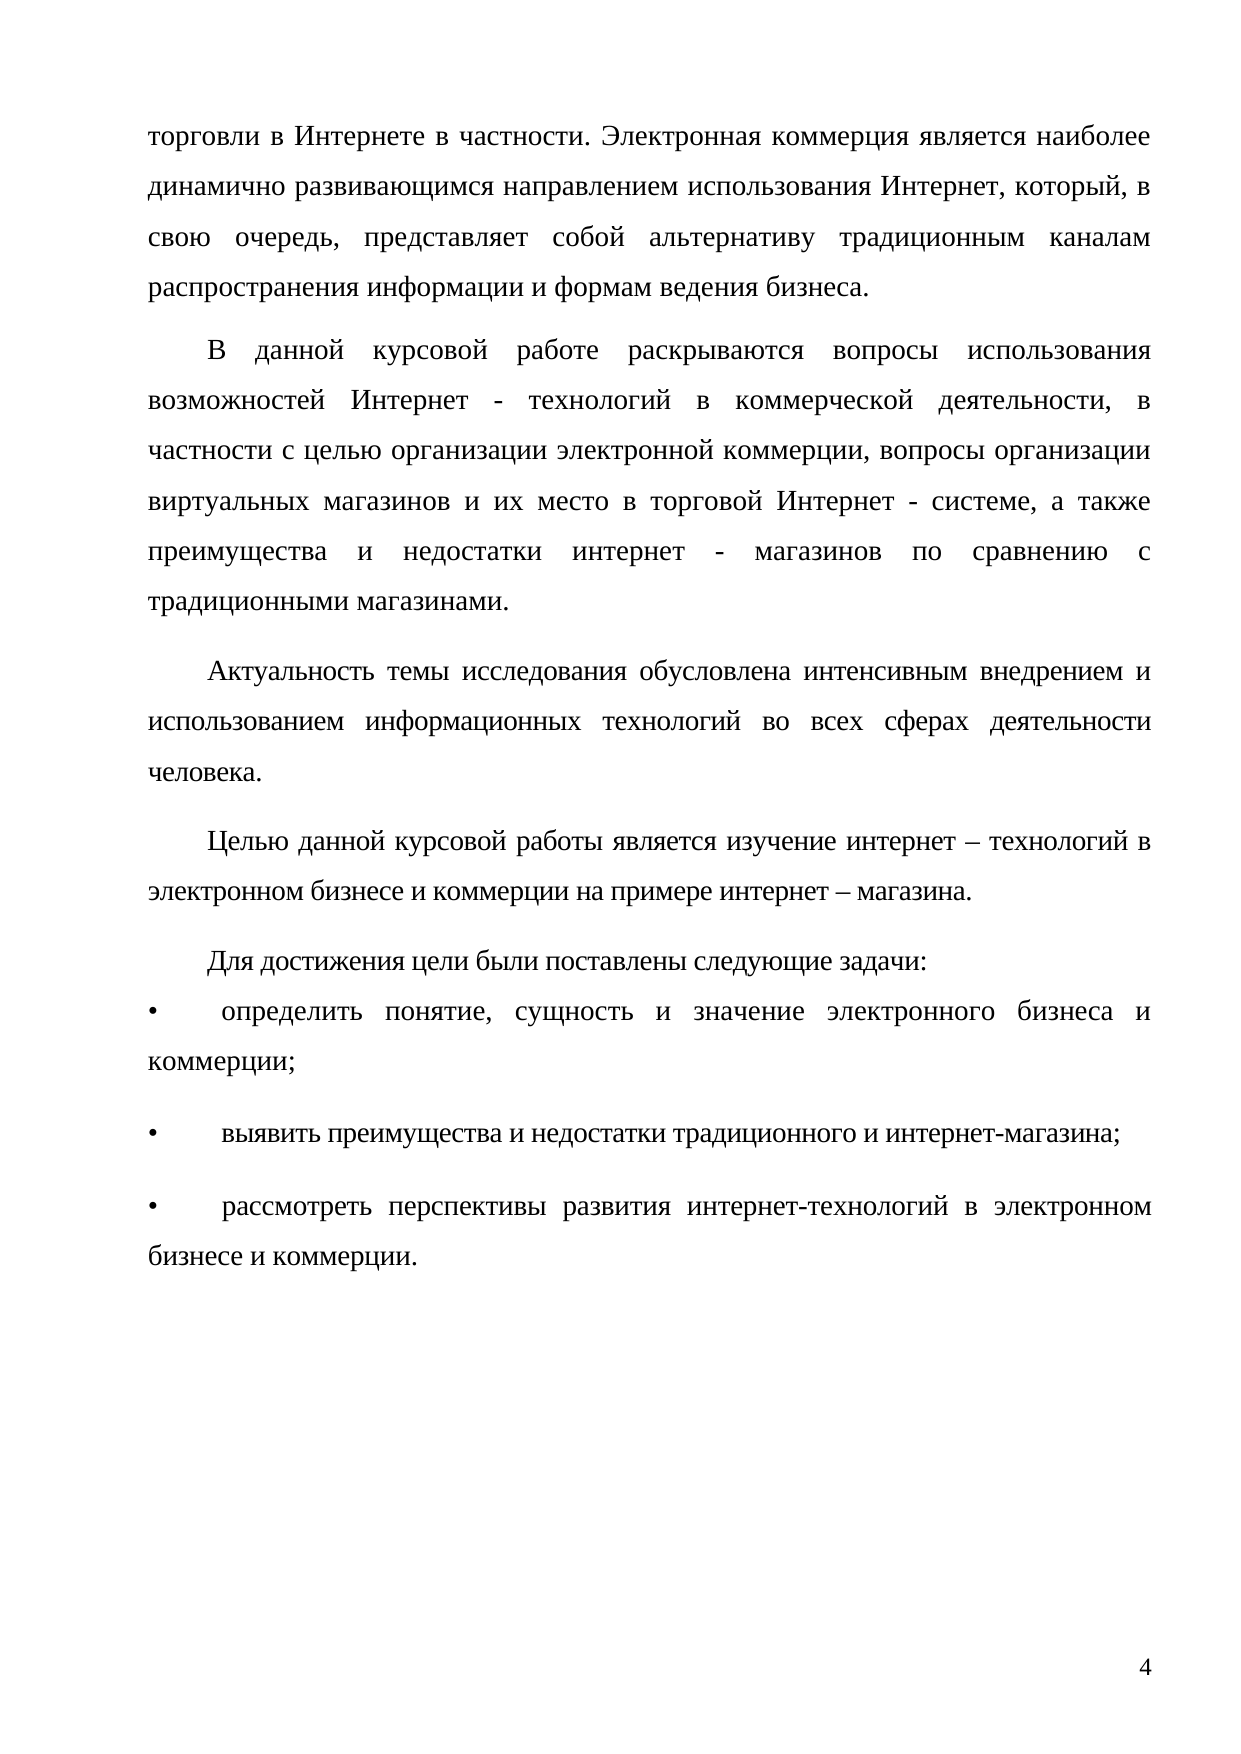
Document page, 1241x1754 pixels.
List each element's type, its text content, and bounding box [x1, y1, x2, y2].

list выявить преимущества и недостатки традиционного и интернет-магазина; [148, 1116, 1152, 1149]
list рассмотреть перспективы развития интернет-технологий в электронном бизнесе и коммерции. [148, 1188, 1152, 1272]
text Для достижения цели были поставлены следующие задачи: [148, 943, 1152, 976]
list определить понятие, сущность и значение электронного бизнеса и коммерции; [148, 993, 1152, 1077]
text Целью данной курсовой работы является изучение интернет – технологий в электронном бизнесе и коммерции на примере интернет – магазина. [148, 823, 1152, 907]
text Актуальность темы исследования обусловлена интенсивным внедрением и использованием информационных технологий во всех сферах деятельности человека. [148, 653, 1152, 787]
text В данной курсовой работе раскрываются вопросы использования возможностей Интернет - технологий в коммерческой деятельности, в частности с целью организации электронной коммерции, вопросы организации виртуальных магазинов и их место в торговой Интернет - системе, а также преимущества и недостатки интернет - магазинов по сравнению с традиционными магазинами. [148, 332, 1152, 617]
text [148, 118, 1152, 303]
